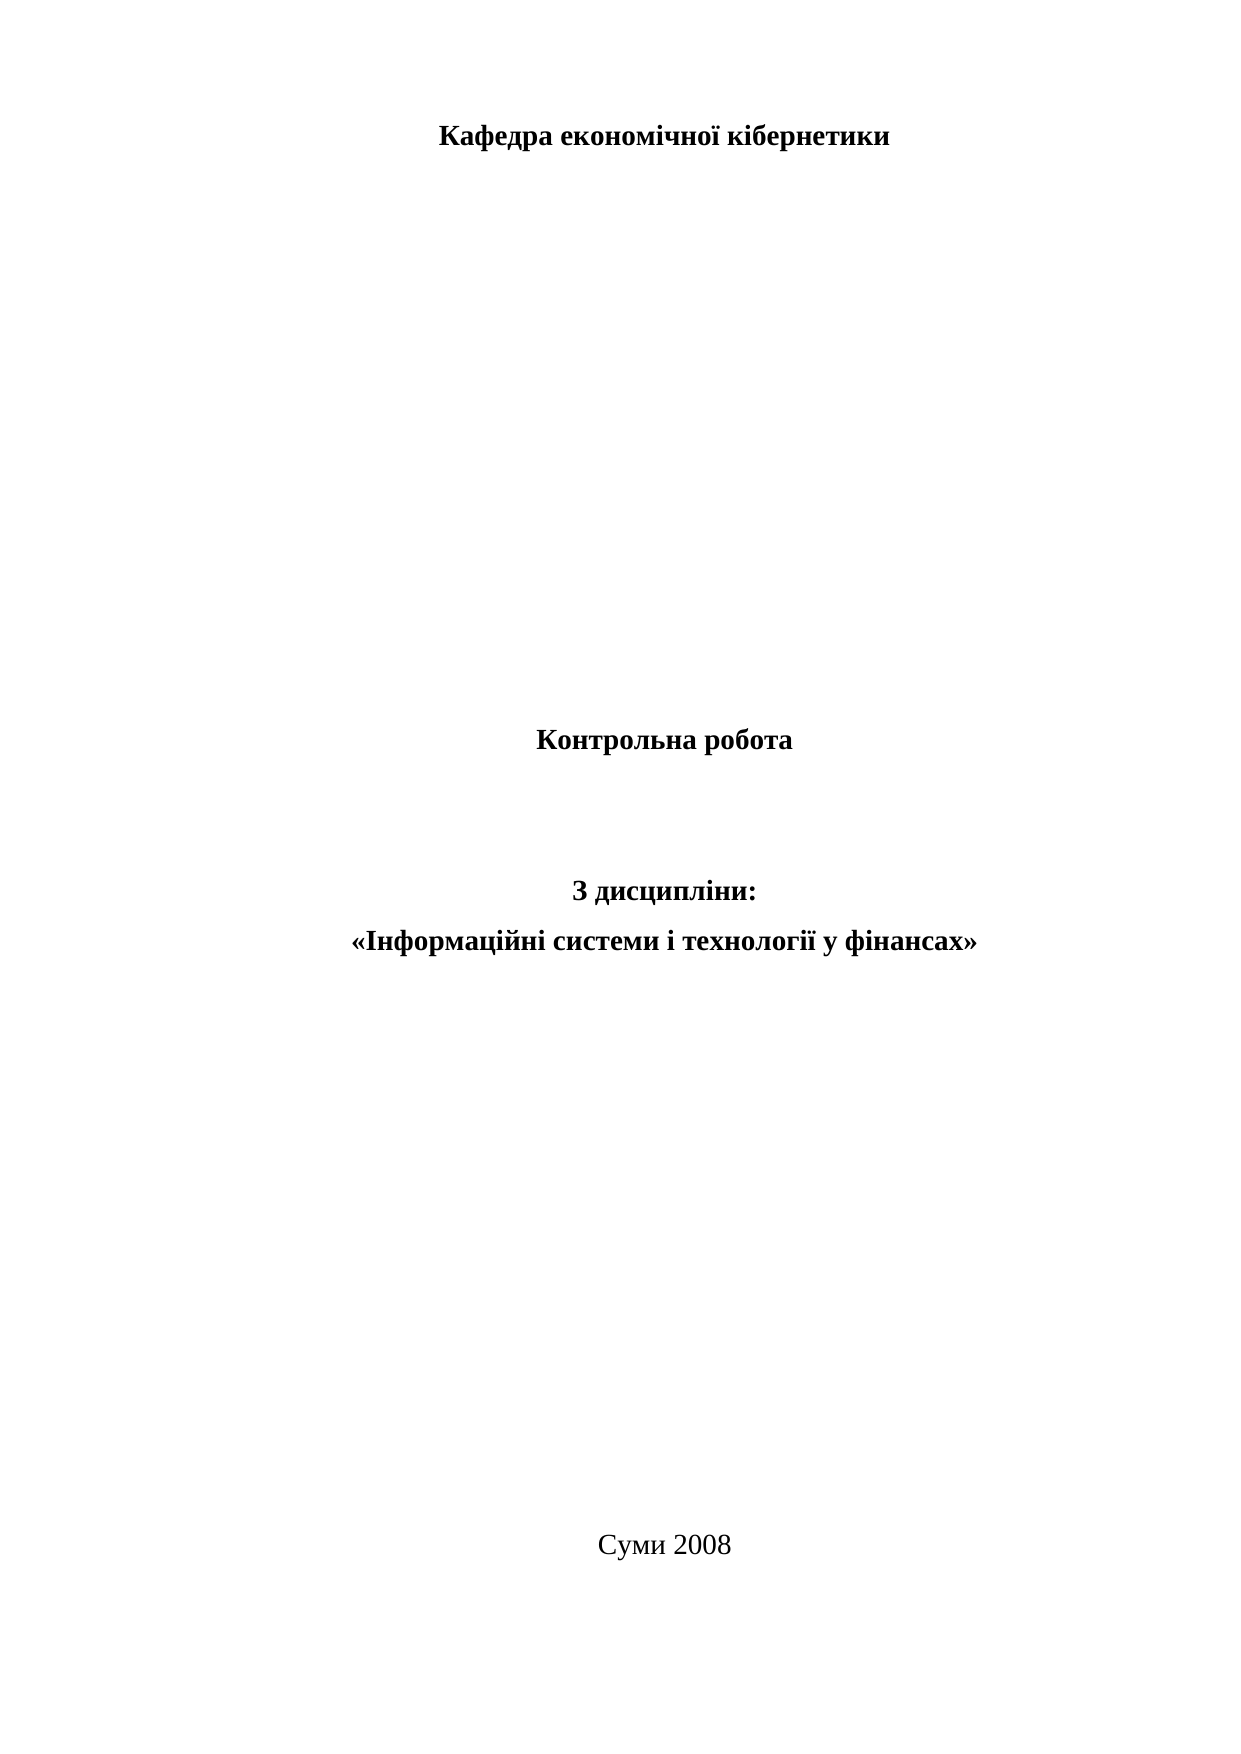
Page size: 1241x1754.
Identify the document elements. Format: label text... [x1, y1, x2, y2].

text «Інформаційні системи і технології у фінансах» [177, 923, 1152, 957]
subtitle Контрольна робота [177, 722, 1152, 755]
text З дисципліни: [177, 873, 1152, 906]
text Кафедра економічної кібернетики [177, 118, 1152, 152]
subtitle Суми 2008 [177, 1527, 1152, 1560]
